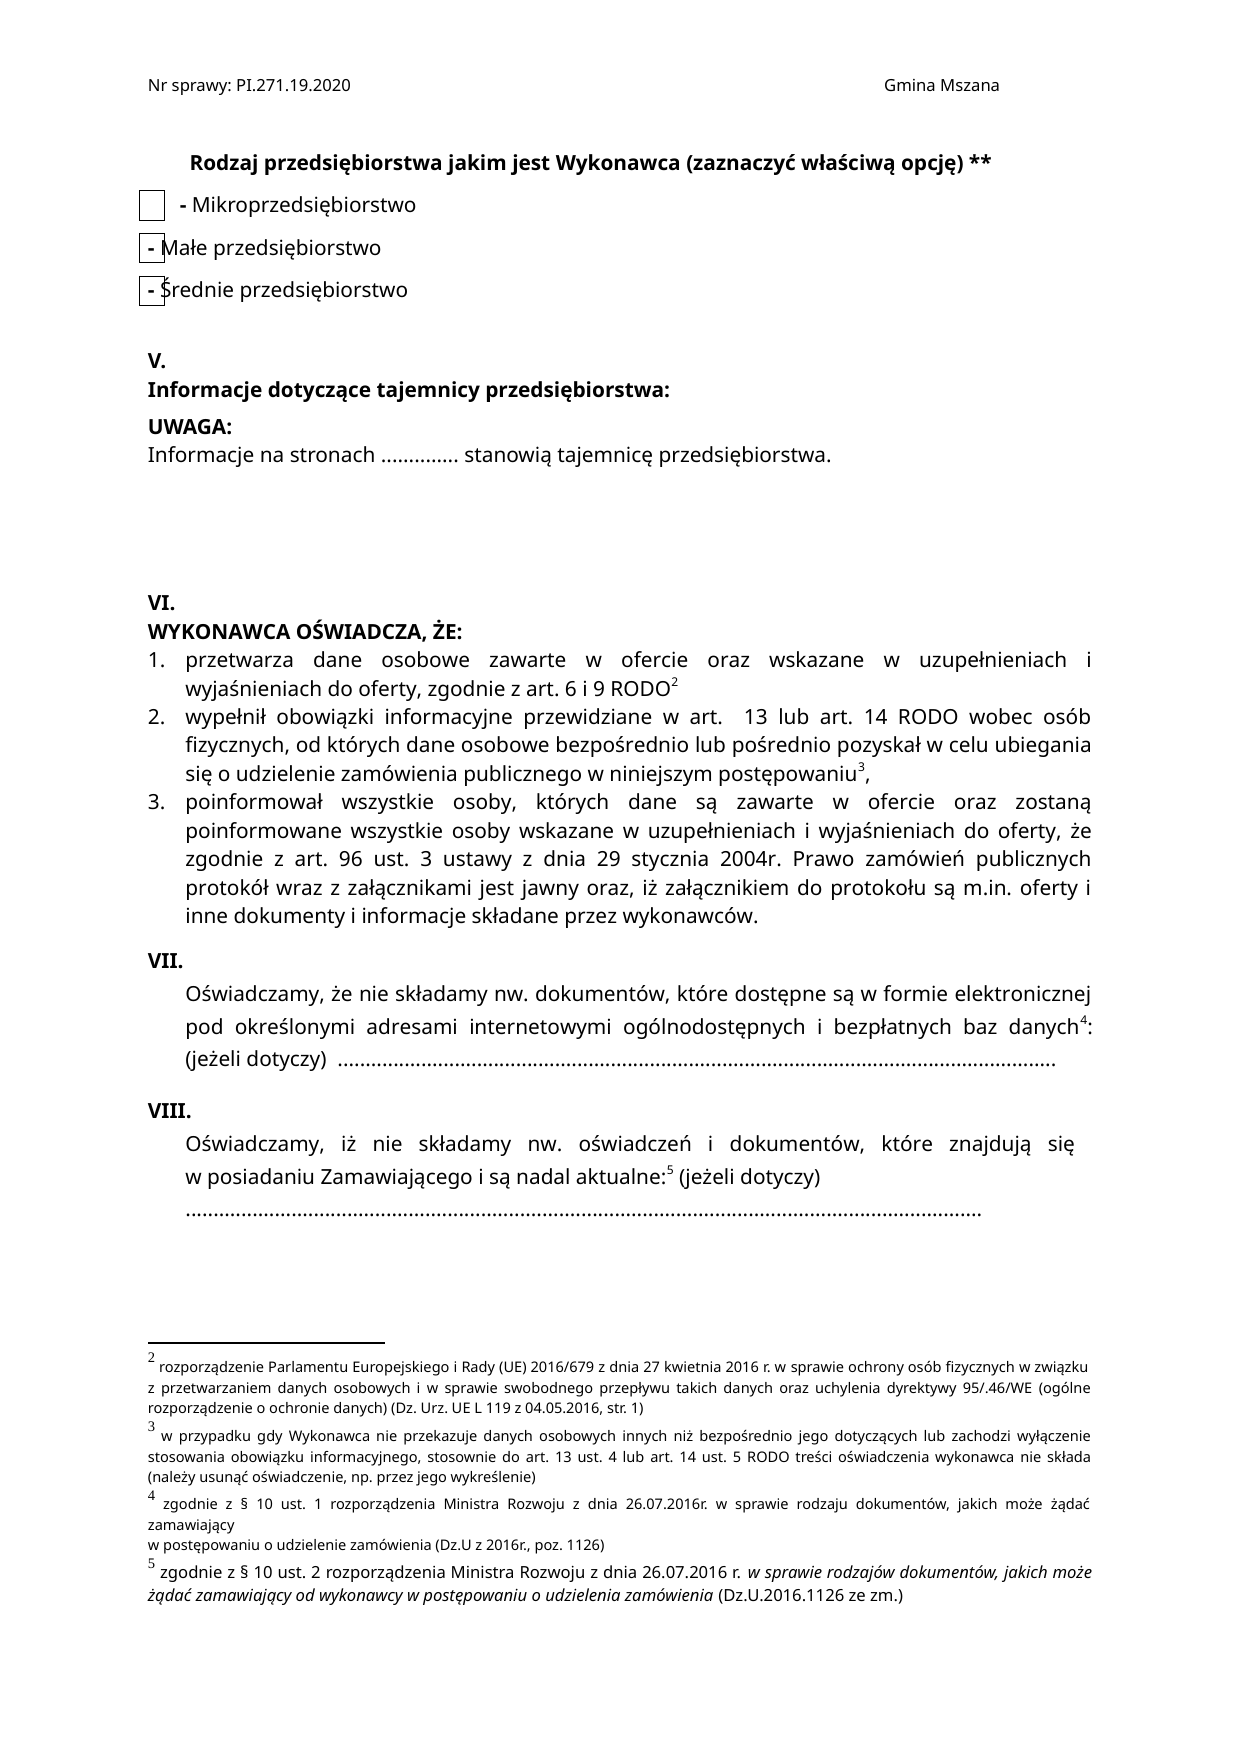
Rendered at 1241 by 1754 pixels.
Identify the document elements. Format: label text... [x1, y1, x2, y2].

list Oświadczamy, że nie składamy nw. dokumentów, które dostępne są w formie elektronicznej pod określonymi adresami internetowymi ogólnodostępnych i bezpłatnych baz danych: (jeżeli dotyczy) ................................................................................................................................. [185, 979, 1093, 1073]
text - Średnie przedsiębiorstwo [165, 275, 1093, 304]
table_header [140, 191, 164, 219]
list ............................................................................................................................................... [185, 1194, 1093, 1223]
text Informacje dotyczące tajemnicy przedsiębiorstwa: [148, 375, 1093, 403]
list WYKONAWCA OŚWIADCZA, ŻE: [148, 617, 1093, 645]
text - Mikroprzedsiębiorstwo [165, 190, 1093, 219]
list Oświadczamy, iż nie składamy nw. oświadczeń i dokumentów, które znajdują się w posiadaniu Zamawiającego i są nadal aktualne: (jeżeli dotyczy) [185, 1129, 1093, 1190]
text UWAGA: [148, 412, 1093, 440]
text Rodzaj przedsiębiorstwa jakim jest Wykonawca (zaznaczyć właściwą opcję) ** [148, 148, 1093, 176]
table_header [140, 234, 164, 262]
table_header [140, 277, 164, 305]
text Informacje na stronach .............. stanowią tajemnicę przedsiębiorstwa. [148, 440, 1093, 469]
list wypełnił obowiązki informacyjne przewidziane w art. 13 lub art. 14 RODO wobec osób fizycznych, od których dane osobowe bezpośrednio lub pośrednio pozyskał w celu ubiegania się o udzielenie zamówienia publicznego w niniejszym postępowaniu, [148, 702, 1093, 787]
text V. [148, 346, 1093, 375]
text VI. [148, 588, 1093, 617]
text - Małe przedsiębiorstwo [165, 233, 1093, 261]
list poinformował wszystkie osoby, których dane są zawarte w ofercie oraz zostaną poinformowane wszystkie osoby wskazane w uzupełnieniach i wyjaśnieniach do oferty, że zgodnie z art. 96 ust. 3 ustawy z dnia 29 stycznia 2004r. Prawo zamówień publicznych protokół wraz z załącznikami jest jawny oraz, iż załącznikiem do protokołu są m.in. oferty i inne dokumenty i informacje składane przez wykonawców. [148, 787, 1093, 929]
list przetwarza dane osobowe zawarte w ofercie oraz wskazane w uzupełnieniach i wyjaśnieniach do oferty, zgodnie z art. 6 i 9 RODO [148, 645, 1093, 702]
